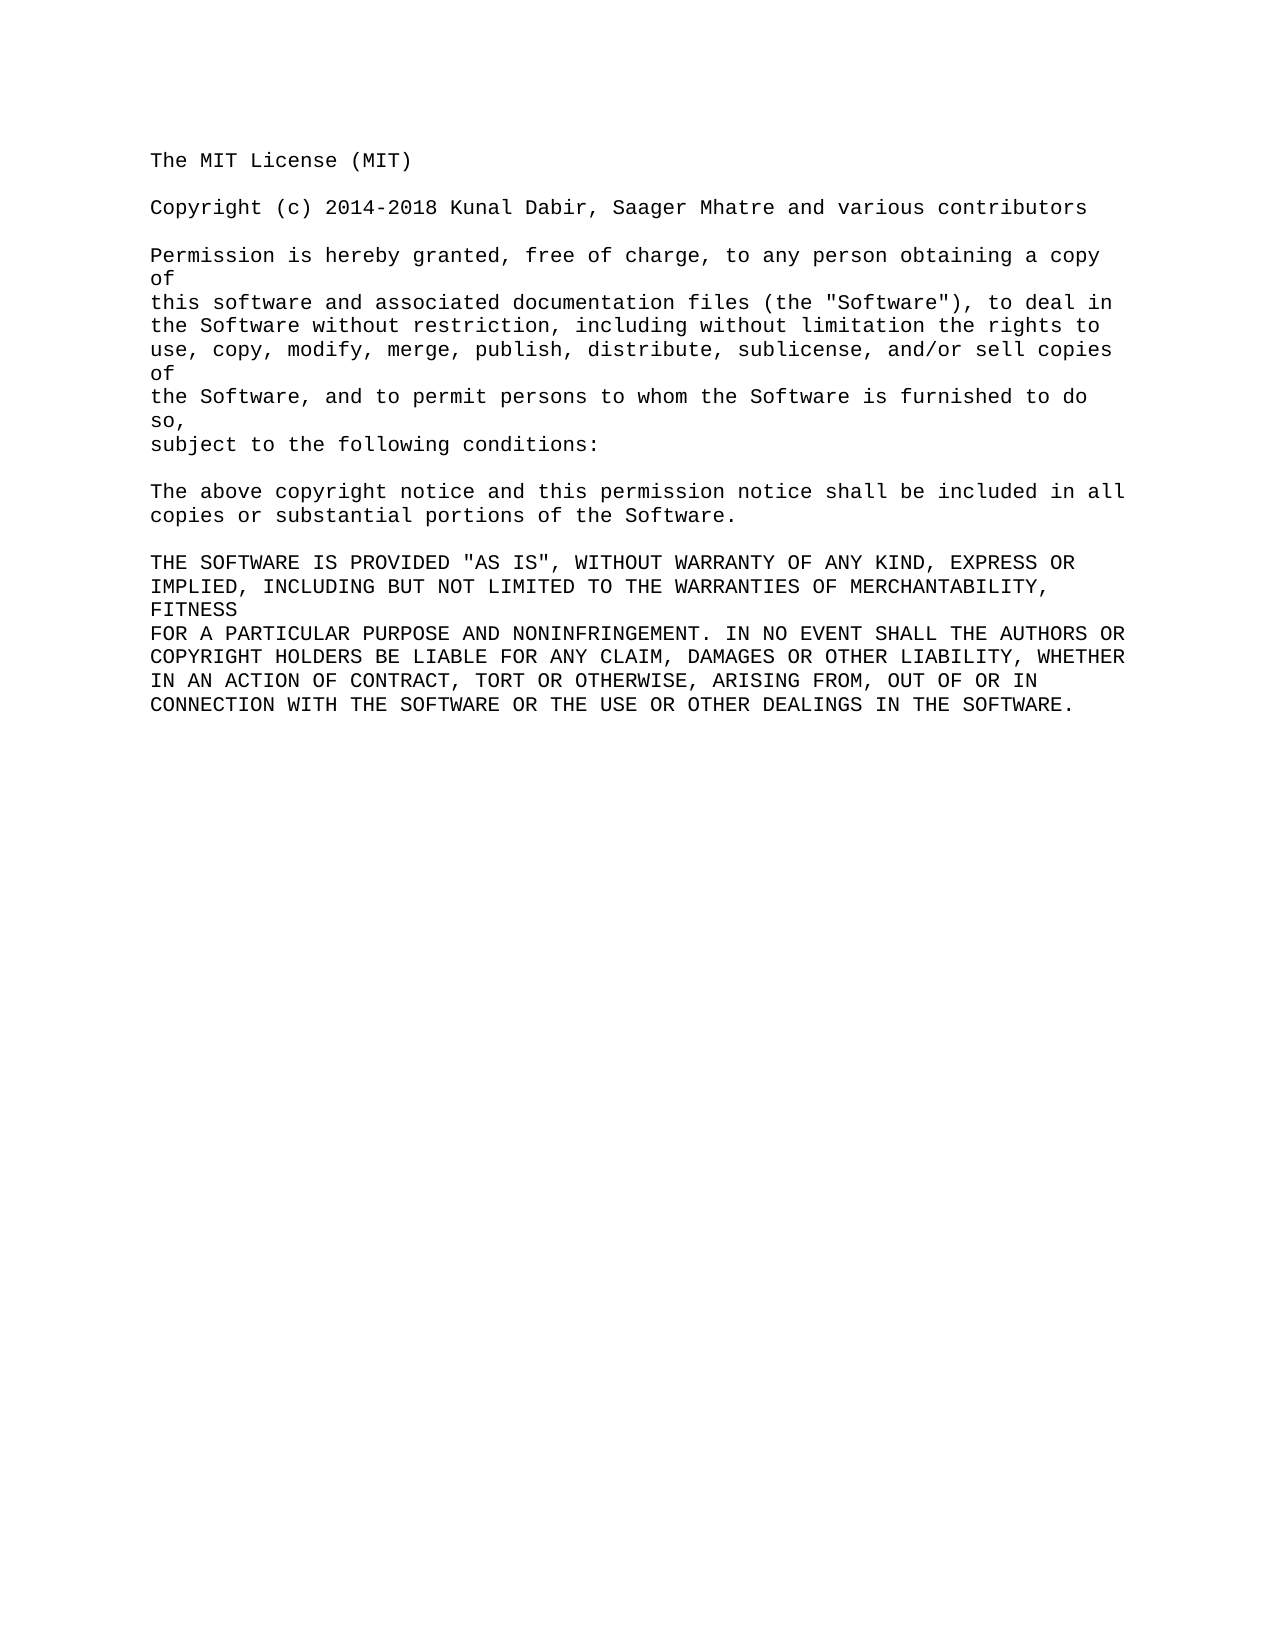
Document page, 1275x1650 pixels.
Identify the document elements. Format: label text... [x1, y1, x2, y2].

text the Software without restriction, including without limitation the rights to [150, 316, 1125, 339]
text IMPLIED, INCLUDING BUT NOT LIMITED TO THE WARRANTIES OF MERCHANTABILITY, FITNESS [150, 576, 1125, 623]
text FOR A PARTICULAR PURPOSE AND NONINFRINGEMENT. IN NO EVENT SHALL THE AUTHORS OR [150, 623, 1125, 647]
text this software and associated documentation files (the "Software"), to deal in [150, 292, 1125, 316]
text copies or substantial portions of the Software. [150, 505, 1125, 528]
text Permission is hereby granted, free of charge, to any person obtaining a copy of [150, 244, 1125, 292]
text COPYRIGHT HOLDERS BE LIABLE FOR ANY CLAIM, DAMAGES OR OTHER LIABILITY, WHETHER [150, 647, 1125, 670]
text Copyright (c) 2014-2018 Kunal Dabir, Saager Mhatre and various contributors [150, 197, 1125, 221]
text IN AN ACTION OF CONTRACT, TORT OR OTHERWISE, ARISING FROM, OUT OF OR IN [150, 670, 1125, 694]
text CONNECTION WITH THE SOFTWARE OR THE USE OR OTHER DEALINGS IN THE SOFTWARE. [150, 694, 1125, 717]
text The above copyright notice and this permission notice shall be included in all [150, 481, 1125, 505]
text subject to the following conditions: [150, 434, 1125, 457]
text the Software, and to permit persons to whom the Software is furnished to do so, [150, 386, 1125, 434]
text use, copy, modify, merge, publish, distribute, sublicense, and/or sell copies of [150, 339, 1125, 386]
text The MIT License (MIT) [150, 150, 1125, 174]
text THE SOFTWARE IS PROVIDED "AS IS", WITHOUT WARRANTY OF ANY KIND, EXPRESS OR [150, 552, 1125, 576]
